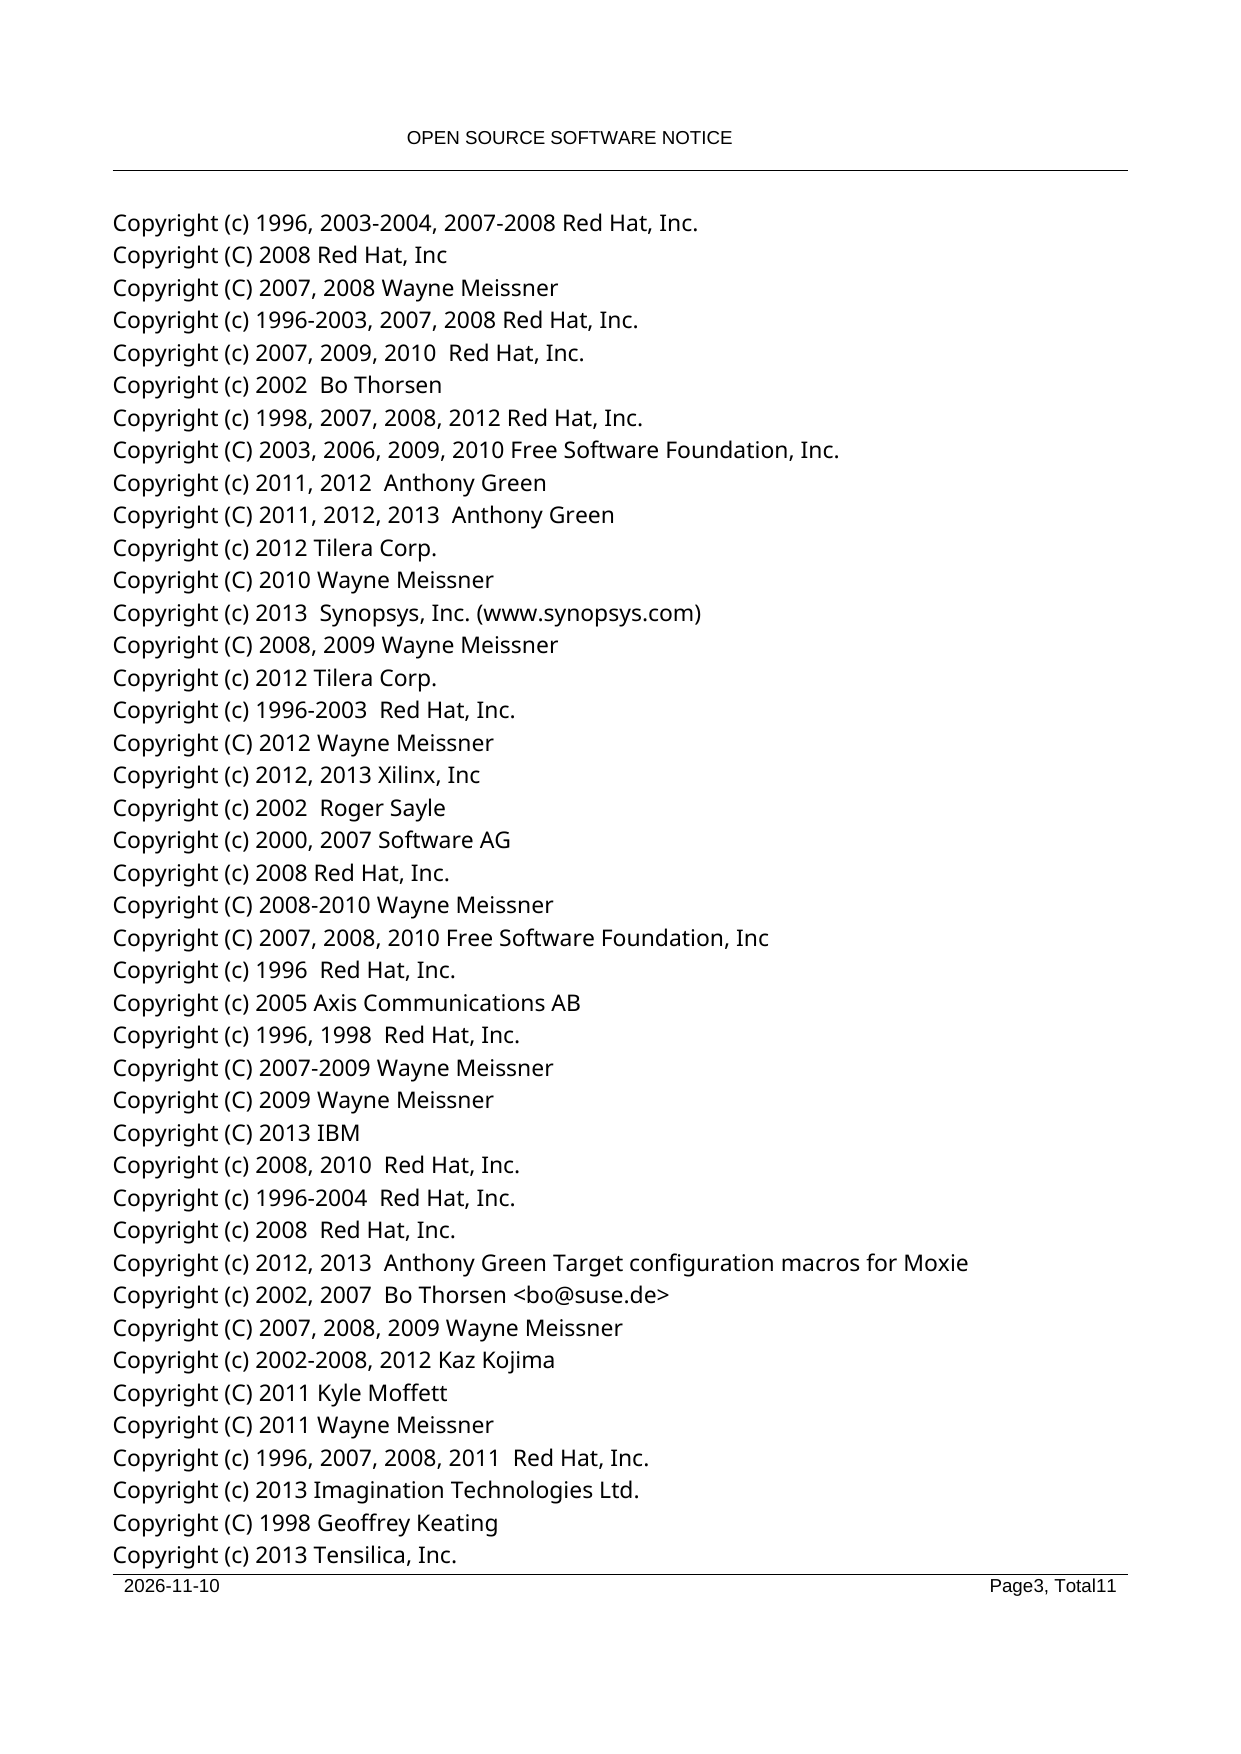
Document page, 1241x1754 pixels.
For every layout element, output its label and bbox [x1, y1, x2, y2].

text [112, 206, 1128, 1571]
